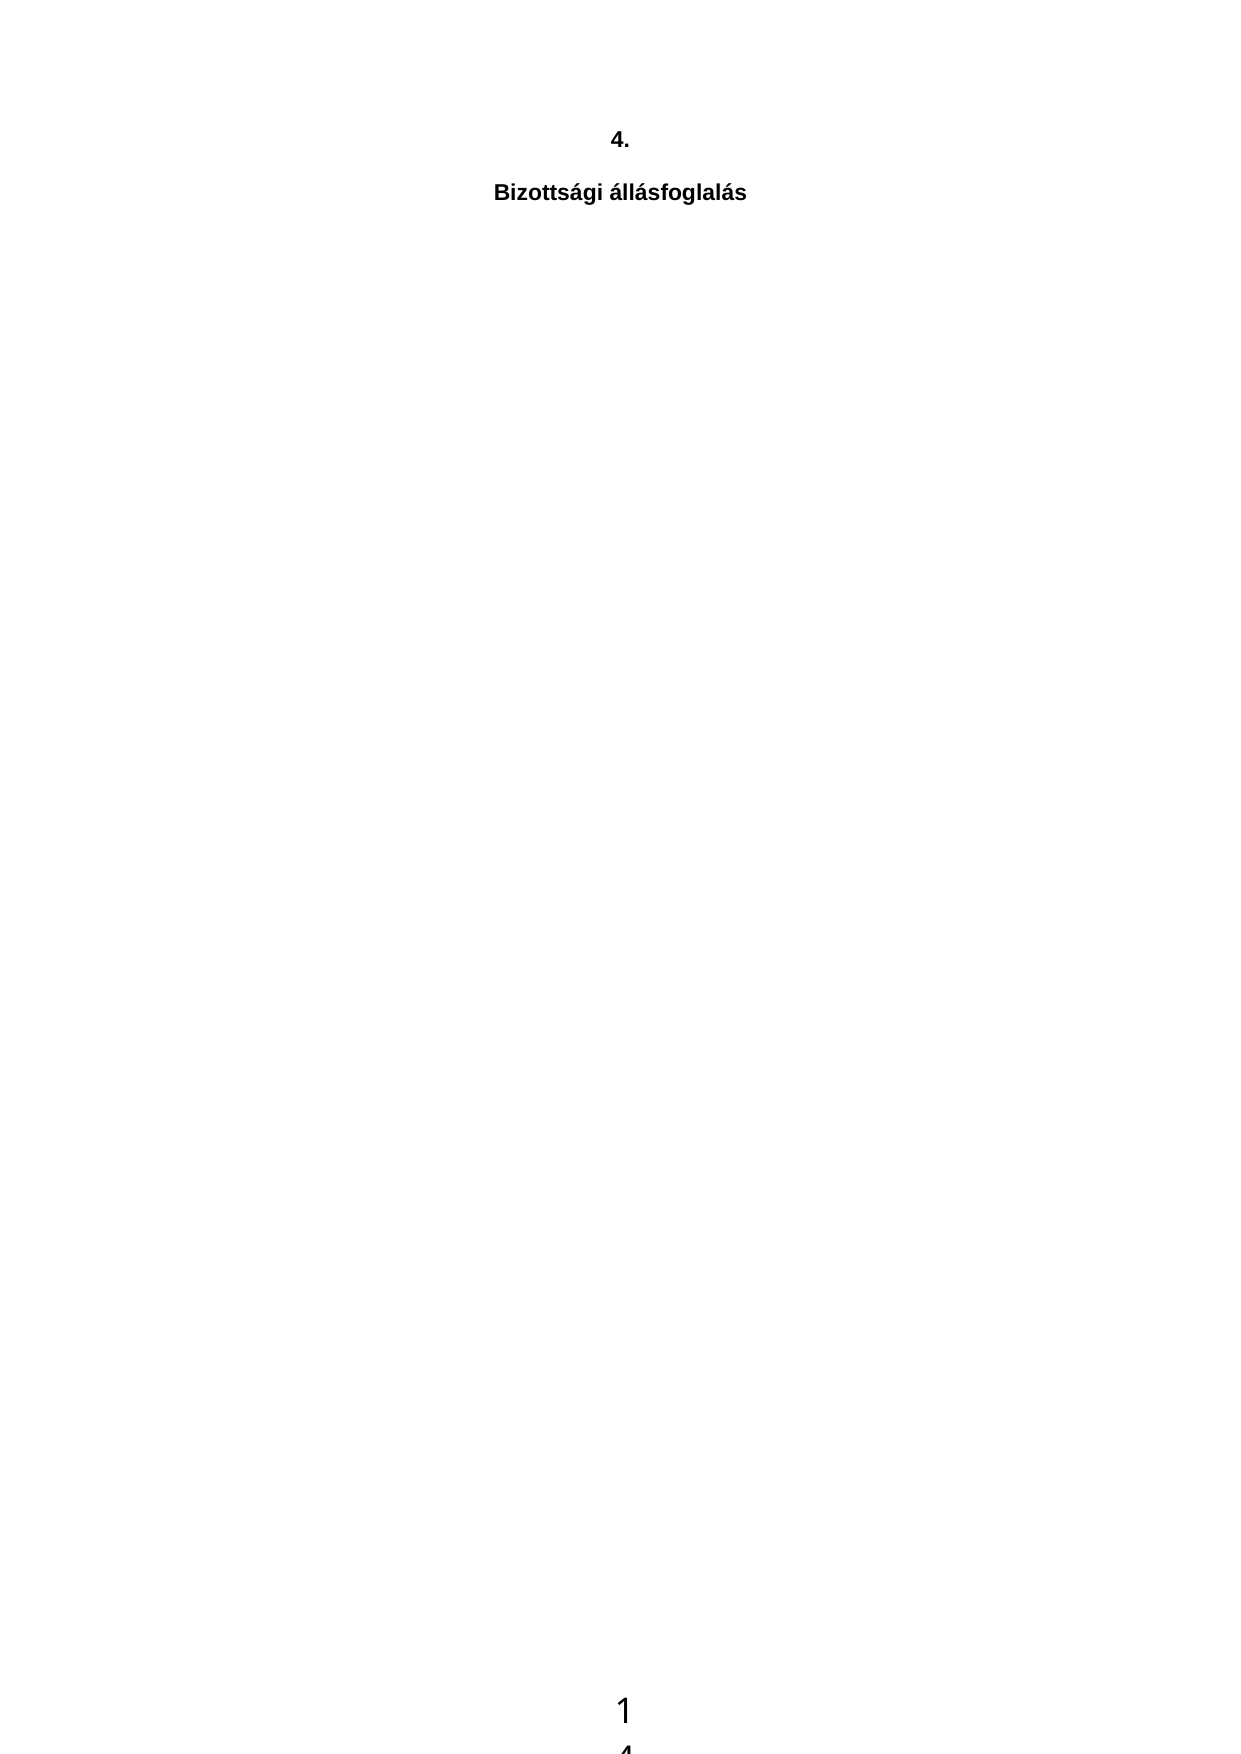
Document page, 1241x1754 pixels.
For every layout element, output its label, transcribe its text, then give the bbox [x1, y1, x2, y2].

text 4. [148, 126, 1093, 153]
text Bizottsági állásfoglalás [148, 179, 1093, 206]
